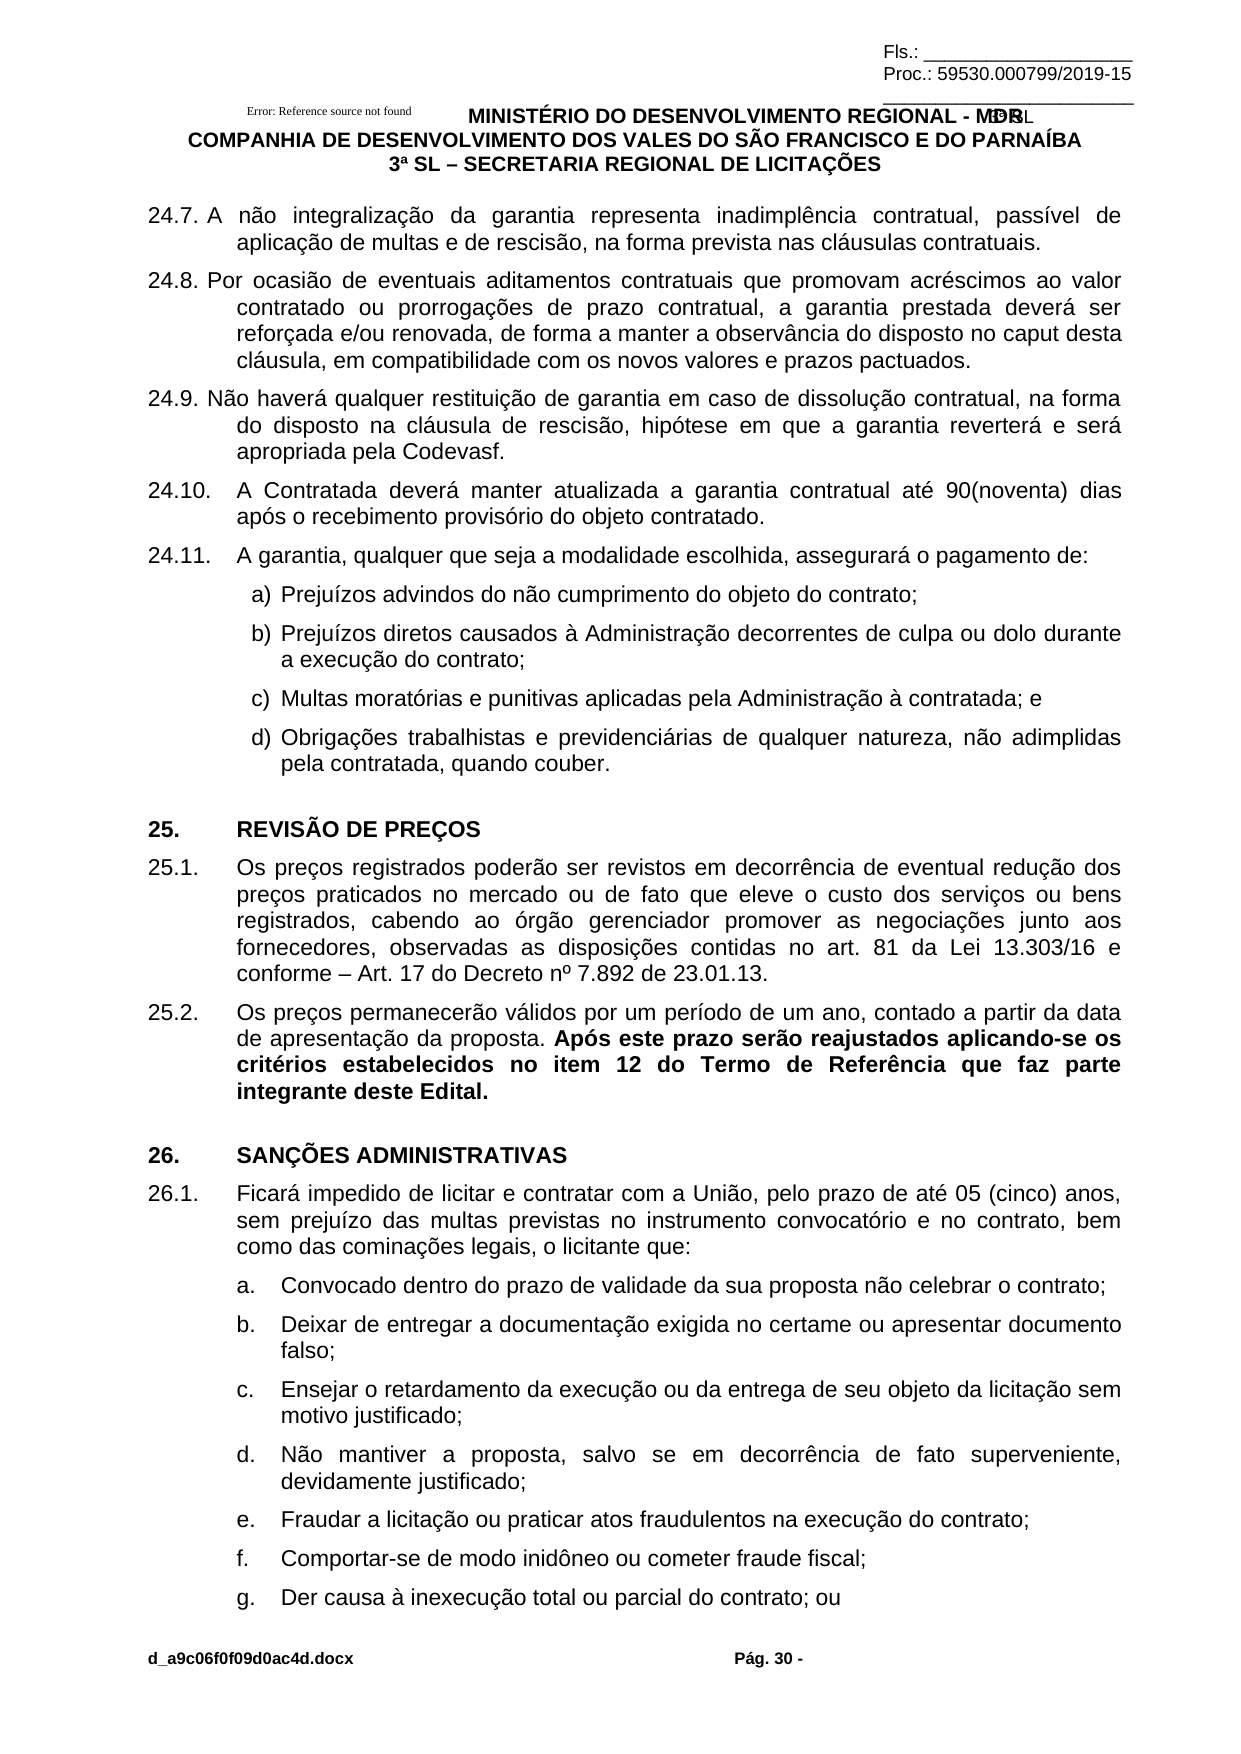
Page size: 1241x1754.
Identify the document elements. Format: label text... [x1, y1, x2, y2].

text d. Não mantiver a proposta, salvo se em decorrência de fato superveniente, devidamente justificado; [236, 1441, 1122, 1494]
text c. Ensejar o retardamento da execução ou da entrega de seu objeto da licitação sem motivo justificado; [236, 1376, 1122, 1429]
list Prejuízos diretos causados à Administração decorrentes de culpa ou dolo durante a execução do contrato; [251, 620, 1122, 673]
text a. Convocado dentro do prazo de validade da sua proposta não celebrar o contrato; [236, 1272, 1122, 1298]
list REVISÃO DE PREÇOS [148, 816, 1122, 842]
list Não haverá qualquer restituição de garantia em caso de dissolução contratual, na forma do disposto na cláusula de rescisão, hipótese em que a garantia reverterá e será apropriada pela Codevasf. [148, 385, 1122, 464]
list Obrigações trabalhistas e previdenciárias de qualquer natureza, não adimplidas pela contratada, quando couber. [251, 724, 1122, 777]
list A garantia, qualquer que seja a modalidade escolhida, assegurará o pagamento de: [148, 542, 1122, 568]
list A Contratada deverá manter atualizada a garantia contratual até 90(noventa) dias após o recebimento provisório do objeto contratado. [148, 477, 1122, 530]
list Multas moratórias e punitivas aplicadas pela Administração à contratada; e [251, 685, 1122, 711]
list Os preços registrados poderão ser revistos em decorrência de eventual redução dos preços praticados no mercado ou de fato que eleve o custo dos serviços ou bens registrados, cabendo ao órgão gerenciador promover as negociações junto aos fornecedores, observadas as disposições contidas no art. 81 da Lei 13.303/16 e conforme – Art. 17 do Decreto nº 7.892 de 23.01.13. [148, 854, 1122, 986]
list A não integralização da garantia representa inadimplência contratual, passível de aplicação de multas e de rescisão, na forma prevista nas cláusulas contratuais. [148, 202, 1122, 255]
list Os preços permanecerão válidos por um período de um ano, contado a partir da data de apresentação da proposta. Após este prazo serão reajustados aplicando-se os critérios estabelecidos no item 12 do Termo de Referência que faz parte integrante deste Edital. [148, 999, 1122, 1104]
list Ficará impedido de licitar e contratar com a União, pelo prazo de até 05 (cinco) anos, sem prejuízo das multas previstas no instrumento convocatório e no contrato, bem como das cominações legais, o licitante que: [148, 1180, 1122, 1259]
list Prejuízos advindos do não cumprimento do objeto do contrato; [251, 581, 1122, 607]
list SANÇÕES ADMINISTRATIVAS [148, 1142, 1122, 1168]
text f. Comportar-se de modo inidôneo ou cometer fraude fiscal; [236, 1545, 1122, 1572]
text b. Deixar de entregar a documentação exigida no certame ou apresentar documento falso; [236, 1311, 1122, 1363]
text e. Fraudar a licitação ou praticar atos fraudulentos na execução do contrato; [236, 1506, 1122, 1533]
list Por ocasião de eventuais aditamentos contratuais que promovam acréscimos ao valor contratado ou prorrogações de prazo contratual, a garantia prestada deverá ser reforçada e/ou renovada, de forma a manter a observância do disposto no caput desta cláusula, em compatibilidade com os novos valores e prazos pactuados. [148, 267, 1122, 373]
text g. Der causa à inexecução total ou parcial do contrato; ou [236, 1584, 1122, 1611]
